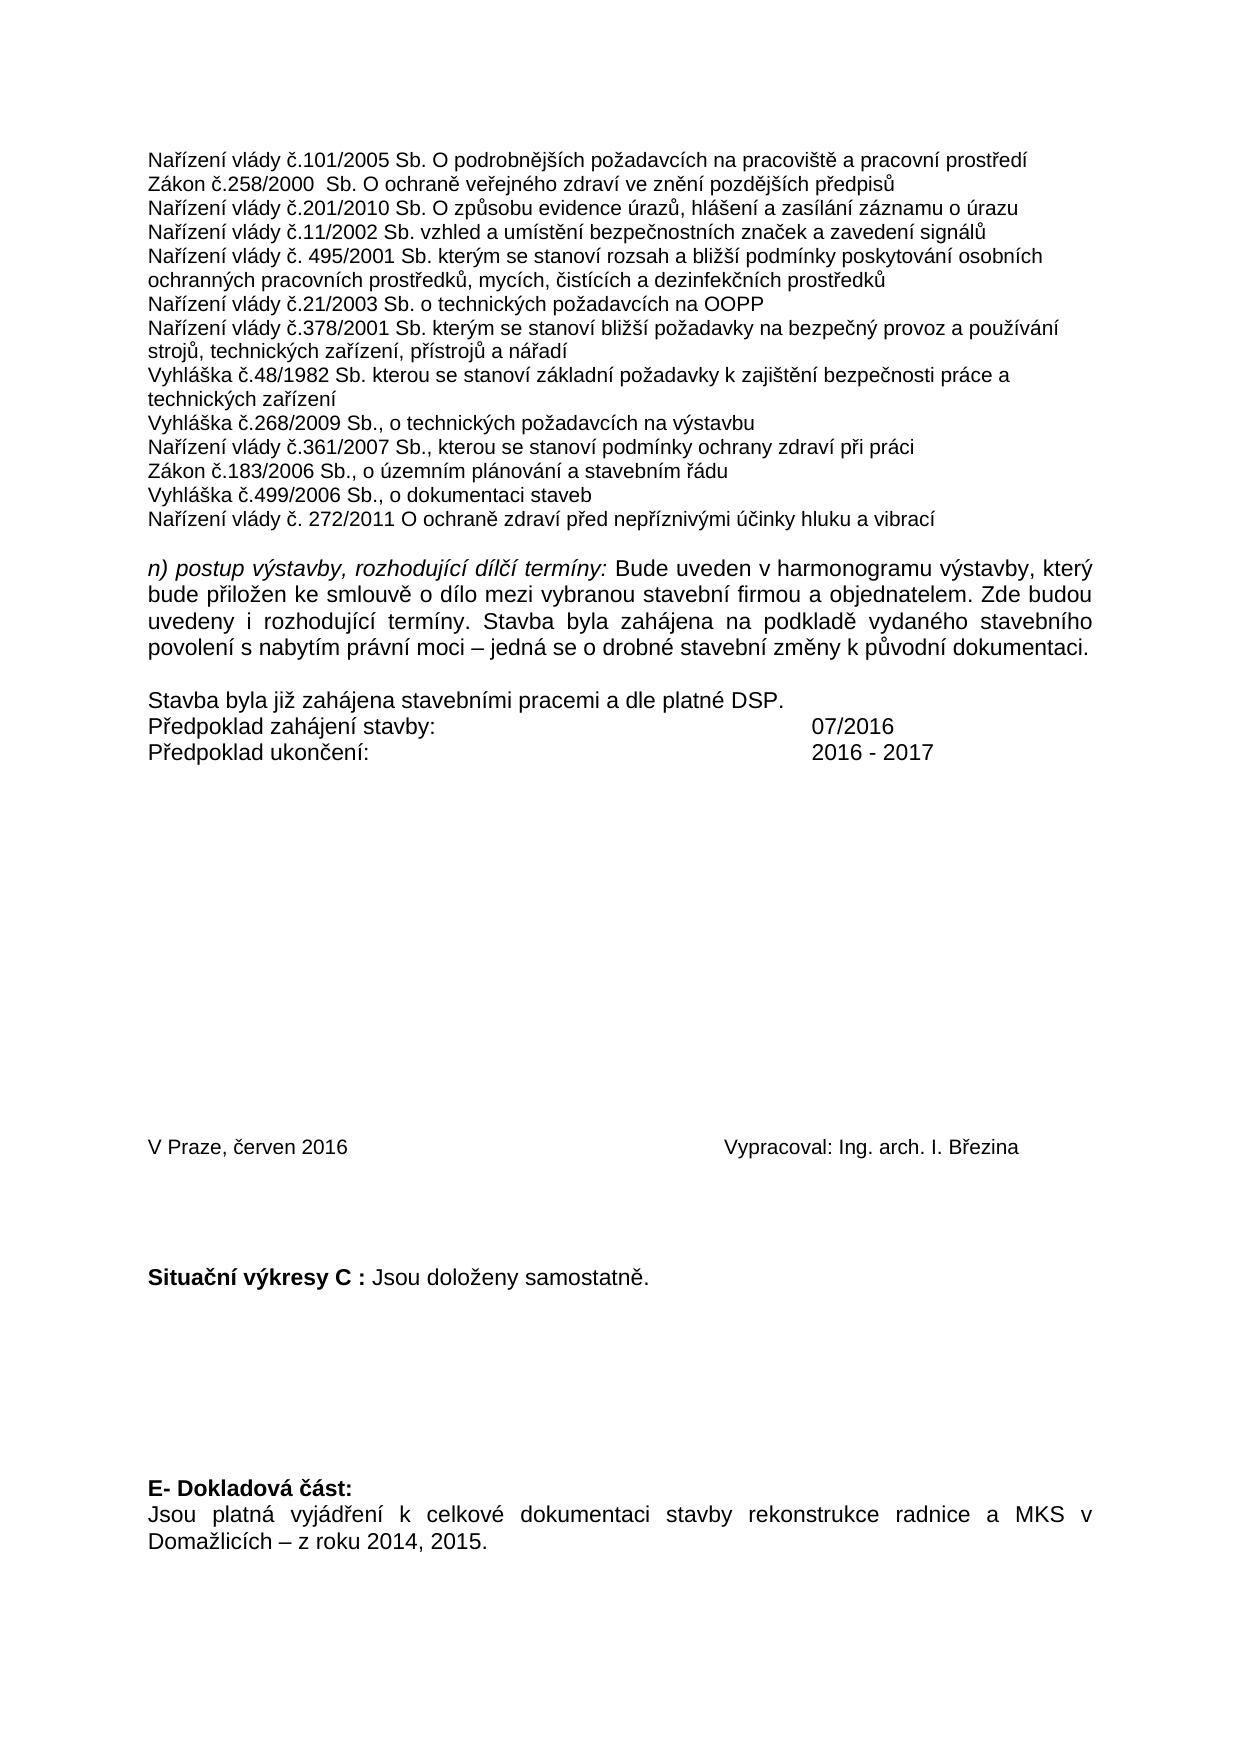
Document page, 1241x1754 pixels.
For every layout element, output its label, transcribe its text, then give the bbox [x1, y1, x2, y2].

text Nařízení vlády č. 495/2001 Sb. kterým se stanoví rozsah a bližší podmínky poskytování osobních ochranných pracovních prostředků, mycích, čistících a dezinfekčních prostředků [148, 243, 1093, 291]
text Nařízení vlády č.21/2003 Sb. o technických požadavcích na OOPP [148, 291, 1093, 315]
text Předpoklad ukončení: 2016 - 2017 [148, 739, 1093, 766]
text Nařízení vlády č. 272/2011 O ochraně zdraví před nepříznivými účinky hluku a vibrací [148, 507, 1093, 531]
text E- Dokladová část: [148, 1475, 1093, 1501]
text n) postup výstavby, rozhodující dílčí termíny: Bude uveden v harmonogramu výstavby, který bude přiložen ke smlouvě o dílo mezi vybranou stavební firmou a objednatelem. Zde budou uvedeny i rozhodující termíny. Stavba byla zahájena na podkladě vydaného stavebního povolení s nabytím právní moci – jedná se o drobné stavební změny k původní dokumentaci. [148, 555, 1093, 660]
text Situační výkresy C : Jsou doloženy samostatně. [148, 1264, 1093, 1290]
text Nařízení vlády č.378/2001 Sb. kterým se stanoví bližší požadavky na bezpečný provoz a používání strojů, technických zařízení, přístrojů a nářadí [148, 315, 1093, 363]
text Vyhláška č.268/2009 Sb., o technických požadavcích na výstavbu [148, 411, 1093, 435]
text Nařízení vlády č.11/2002 Sb. vzhled a umístění bezpečnostních značek a zavedení signálů [148, 219, 1093, 243]
text Stavba byla již zahájena stavebními pracemi a dle platné DSP. [148, 687, 1093, 713]
text V Praze, červen 2016 Vypracoval: Ing. arch. I. Březina [148, 1135, 1093, 1159]
text Zákon č.258/2000 Sb. O ochraně veřejného zdraví ve znění pozdějších předpisů [148, 172, 1093, 196]
text Předpoklad zahájení stavby: 07/2016 [148, 713, 1093, 739]
text Jsou platná vyjádření k celkové dokumentaci stavby rekonstrukce radnice a MKS v Domažlicích – z roku 2014, 2015. [148, 1501, 1093, 1554]
text Nařízení vlády č.101/2005 Sb. O podrobnějších požadavcích na pracoviště a pracovní prostředí [148, 148, 1093, 172]
text Zákon č.183/2006 Sb., o územním plánování a stavebním řádu [148, 459, 1093, 483]
text Vyhláška č.48/1982 Sb. kterou se stanoví základní požadavky k zajištění bezpečnosti práce a technických zařízení [148, 363, 1093, 411]
text Nařízení vlády č.201/2010 Sb. O způsobu evidence úrazů, hlášení a zasílání záznamu o úrazu [148, 196, 1093, 219]
text Nařízení vlády č.361/2007 Sb., kterou se stanoví podmínky ochrany zdraví při práci [148, 435, 1093, 459]
text Vyhláška č.499/2006 Sb., o dokumentaci staveb [148, 483, 1093, 507]
